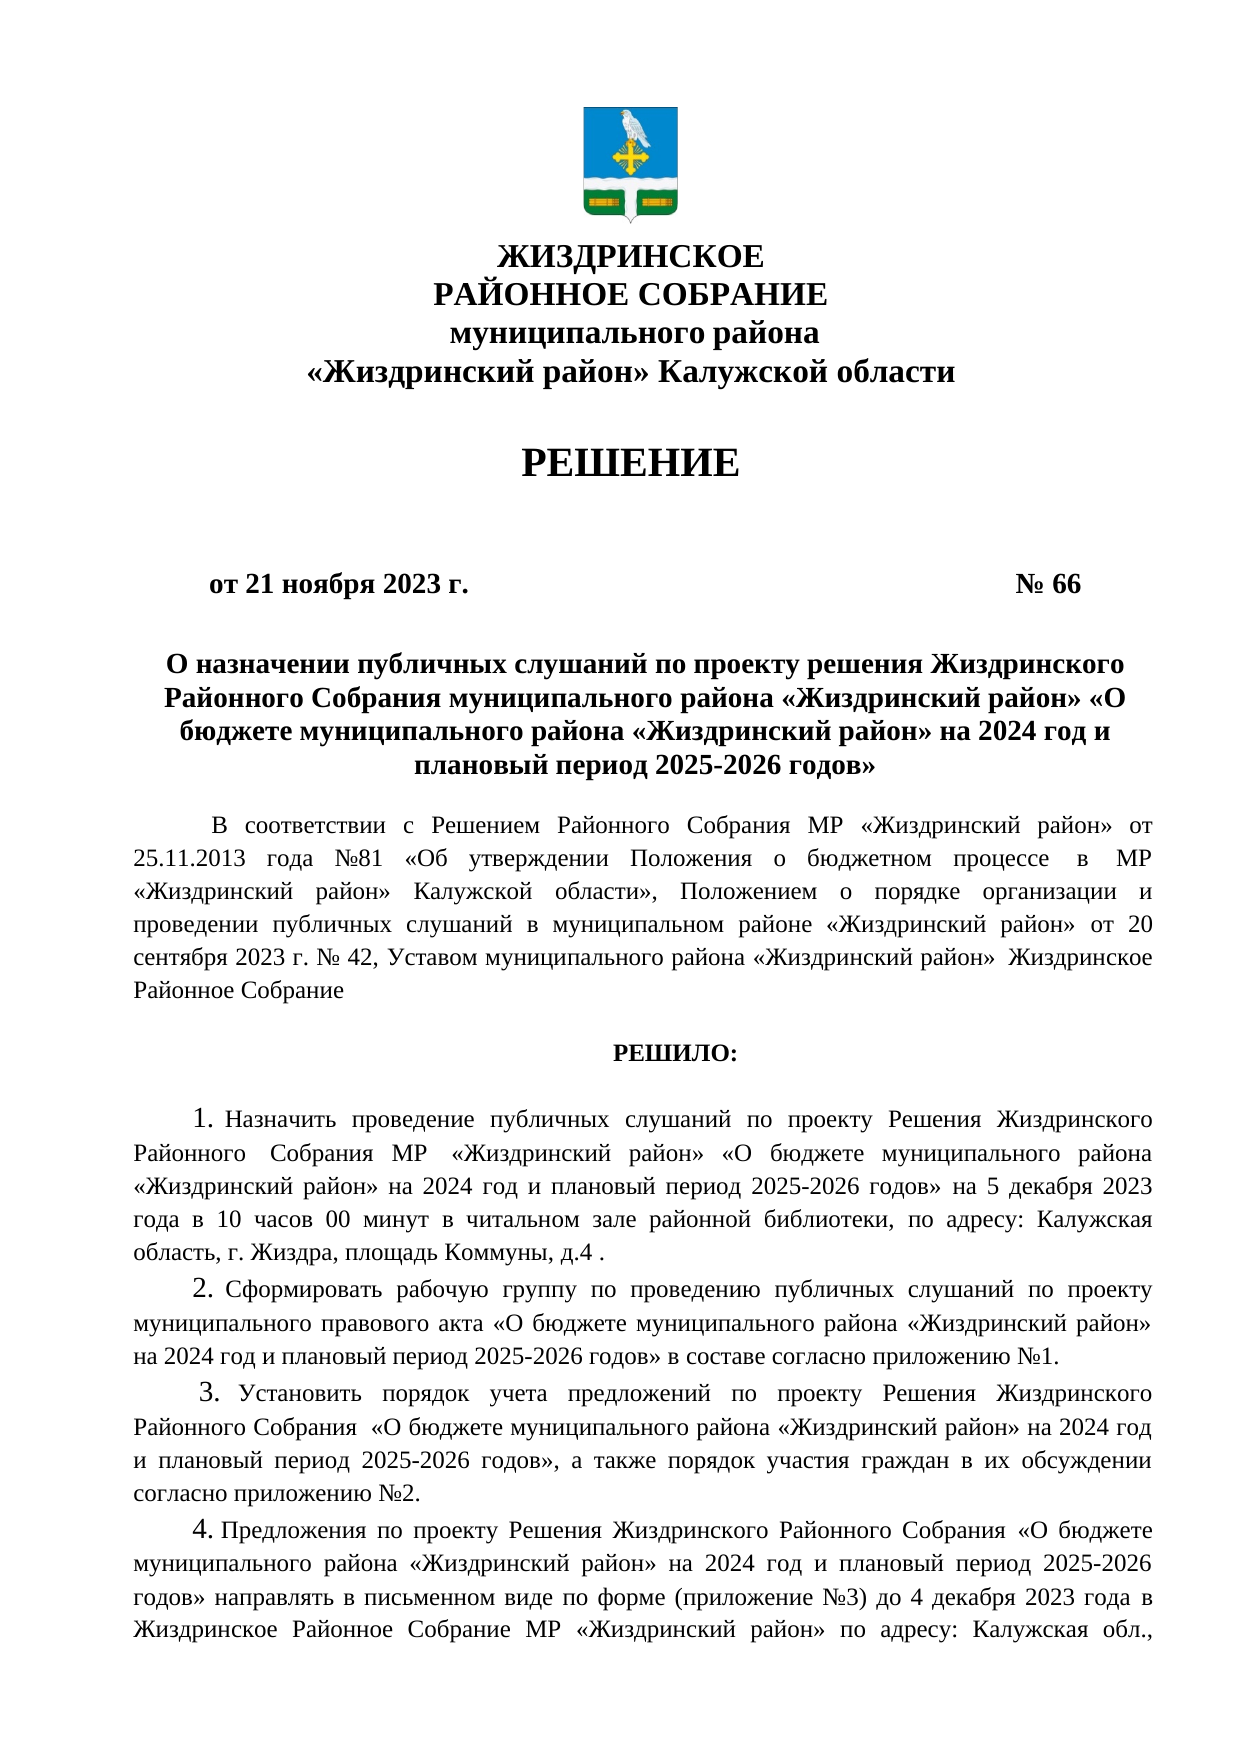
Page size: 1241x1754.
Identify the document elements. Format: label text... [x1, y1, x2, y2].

list Назначить проведение публичных слушаний по проекту Решения Жиздринского Районного Собрания МР «Жиздринский район» «О бюджете муниципального района «Жиздринский район» на 2024 год и плановый период 2025-2026 годов» на 5 декабря 2023 года в 10 часов 00 минут в читальном зале районной библиотеки, по адресу: Калужская область, г. Жиздра, площадь Коммуны, д.4 . [133, 1100, 1153, 1266]
text РЕШЕНИЕ [65, 437, 1197, 485]
text РАЙОННОЕ СОБРАНИЕ [65, 274, 1197, 313]
text муниципального района [65, 313, 1197, 351]
text О назначении публичных слушаний по проекту решения Жиздринского Районного Собрания муниципального района «Жиздринский район» «О бюджете муниципального района «Жиздринский район» на 2024 год и плановый период 2025-2026 годов» [121, 646, 1169, 781]
text «Жиздринский район» Калужской области [65, 351, 1197, 389]
picture [583, 107, 678, 224]
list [133, 1511, 1153, 1643]
text РЕШИЛО: [201, 1038, 1150, 1067]
list Сформировать рабочую группу по проведению публичных слушаний по проекту муниципального правового акта «О бюджете муниципального района «Жиздринский район» на 2024 год и плановый период 2025-2026 годов» в составе согласно приложению №1. [133, 1270, 1153, 1369]
text В соответствии с Решением Районного Собрания МР «Жиздринский район» от 25.11.2013 года №81 «Об утверждении Положения о бюджетном процессе в МР «Жиздринский район» Калужской области», Положением о порядке организации и проведении публичных слушаний в муниципальном районе «Жиздринский район» от 20 сентября 2023 г. № 42, Уставом муниципального района «Жиздринский район» Жиздринское Районное Собрание [133, 810, 1153, 1004]
list Установить порядок учета предложений по проекту Решения Жиздринского Районного Собрания «О бюджете муниципального района «Жиздринский район» на 2024 год и плановый период 2025-2026 годов», а также порядок участия граждан в их обсуждении согласно приложению №2. [133, 1374, 1153, 1506]
text ЖИЗДРИНСКОЕ [65, 236, 1197, 274]
text от 21 ноября 2023 г. № 66 [121, 567, 1169, 600]
